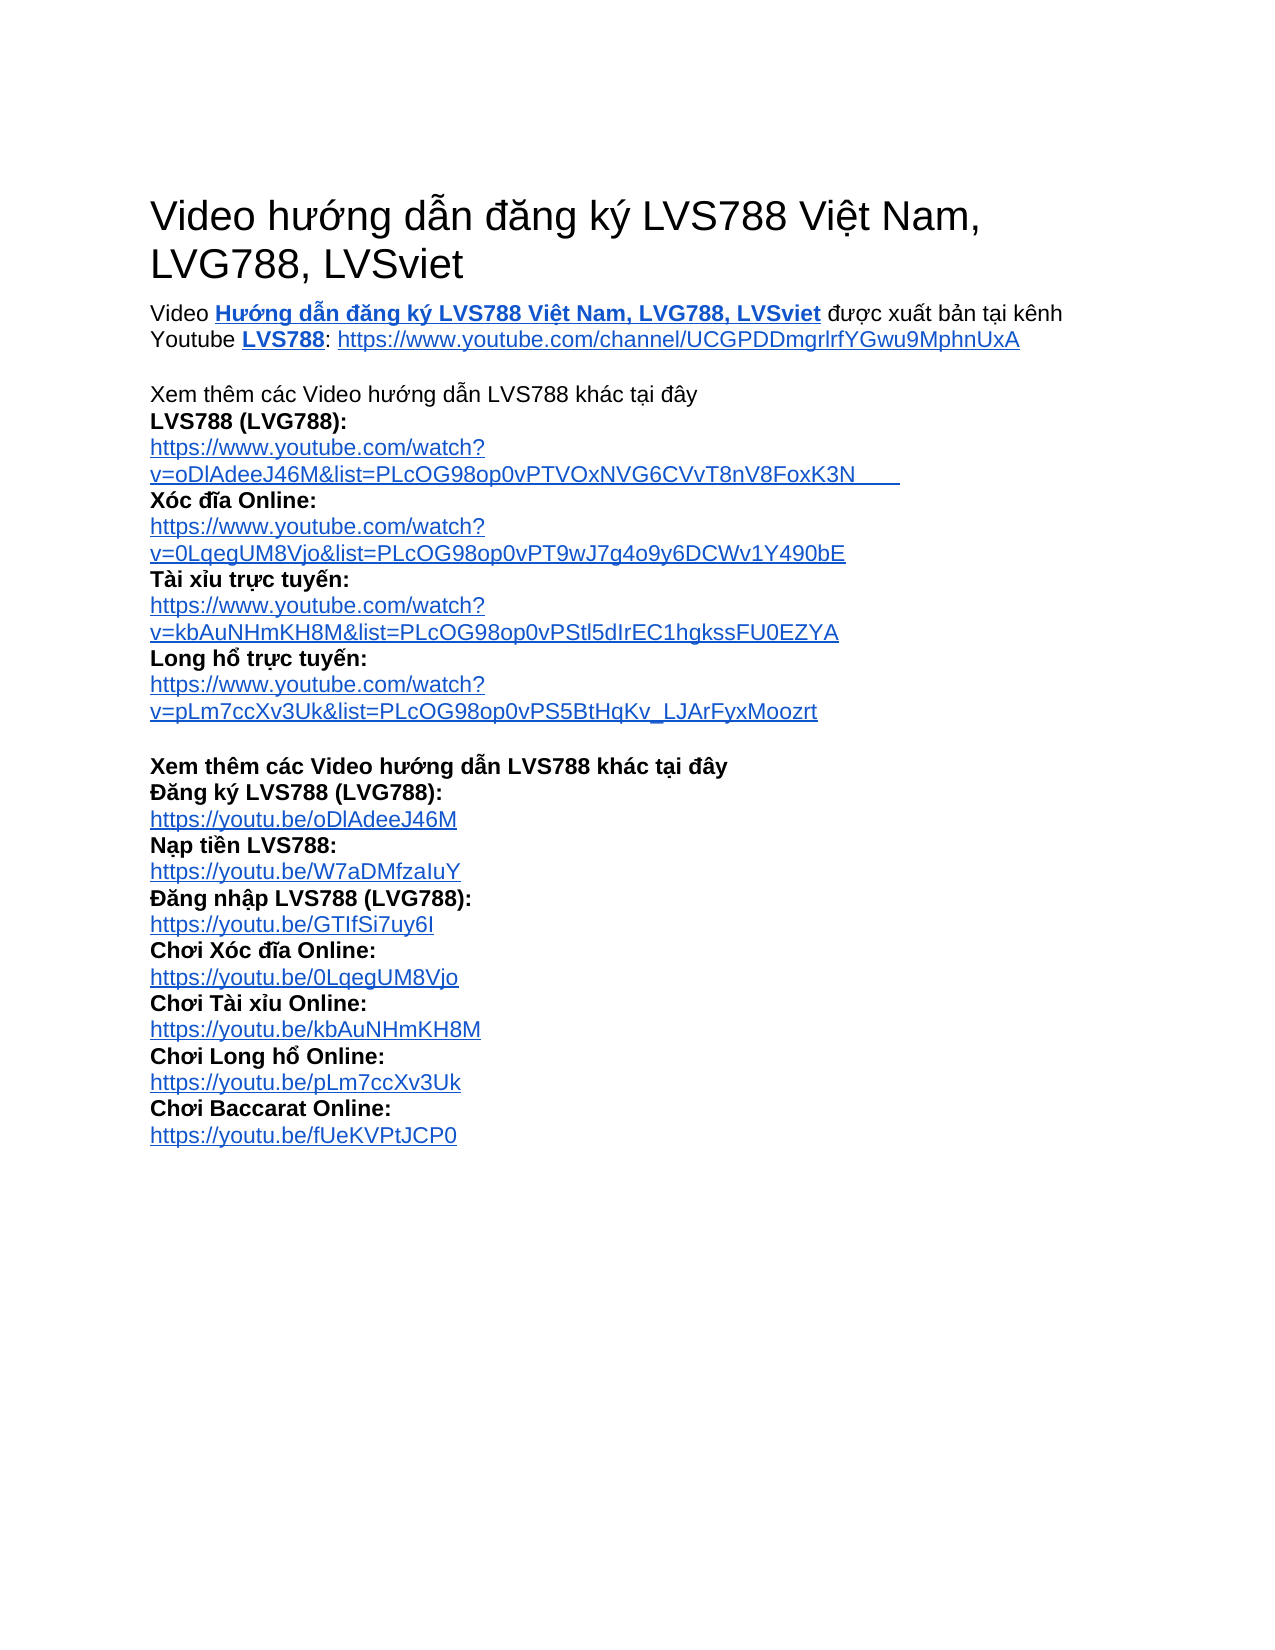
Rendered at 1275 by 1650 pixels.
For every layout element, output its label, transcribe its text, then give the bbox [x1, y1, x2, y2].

text https://www.youtube.com/watch?v=oDlAdeeJ46M&list=PLcOG98op0vPTVOxNVG6CVvT8nV8FoxK3N [150, 434, 1125, 487]
text Chơi Xóc đĩa Online: [150, 937, 1125, 964]
text Video Hướng dẫn đăng ký LVS788 Việt Nam, LVG788, LVSviet được xuất bản tại kênh Youtube LVS788: https://www.youtube.com/channel/UCGPDDmgrlrfYGwu9MphnUxA [150, 300, 1125, 353]
text https://youtu.be/fUeKVPtJCP0 [150, 1122, 1125, 1148]
text https://www.youtube.com/watch?v=kbAuNHmKH8M&list=PLcOG98op0vPStl5dIrEC1hgkssFU0EZYA [150, 592, 1125, 645]
text Chơi Tài xỉu Online: [150, 990, 1125, 1016]
text https://youtu.be/oDlAdeeJ46M [150, 806, 1125, 832]
text https://youtu.be/W7aDMfzaIuY [150, 858, 1125, 884]
text https://youtu.be/pLm7ccXv3Uk [150, 1069, 1125, 1095]
text Chơi Baccarat Online: [150, 1095, 1125, 1122]
text Tài xỉu trực tuyến: [150, 566, 1125, 592]
text Video hướng dẫn đăng ký LVS788 Việt Nam, LVG788, LVSviet [150, 192, 1125, 287]
text Long hổ trực tuyến: [150, 645, 1125, 671]
text https://www.youtube.com/watch?v=0LqegUM8Vjo&list=PLcOG98op0vPT9wJ7g4o9y6DCWv1Y490bE [150, 513, 1125, 566]
text LVS788 (LVG788): [150, 408, 1125, 434]
text Đăng ký LVS788 (LVG788): [150, 779, 1125, 806]
text Chơi Long hổ Online: [150, 1043, 1125, 1069]
text https://youtu.be/kbAuNHmKH8M [150, 1016, 1125, 1043]
text https://youtu.be/GTIfSi7uy6I [150, 911, 1125, 937]
text Xóc đĩa Online: [150, 487, 1125, 513]
text Nạp tiền LVS788: [150, 832, 1125, 858]
text https://youtu.be/0LqegUM8Vjo [150, 964, 1125, 990]
text Xem thêm các Video hướng dẫn LVS788 khác tại đây [150, 381, 1125, 408]
text https://www.youtube.com/watch?v=pLm7ccXv3Uk&list=PLcOG98op0vPS5BtHqKv_LJArFyxMoozrt [150, 671, 1125, 724]
text Xem thêm các Video hướng dẫn LVS788 khác tại đây [150, 753, 1125, 779]
text Đăng nhập LVS788 (LVG788): [150, 884, 1125, 911]
